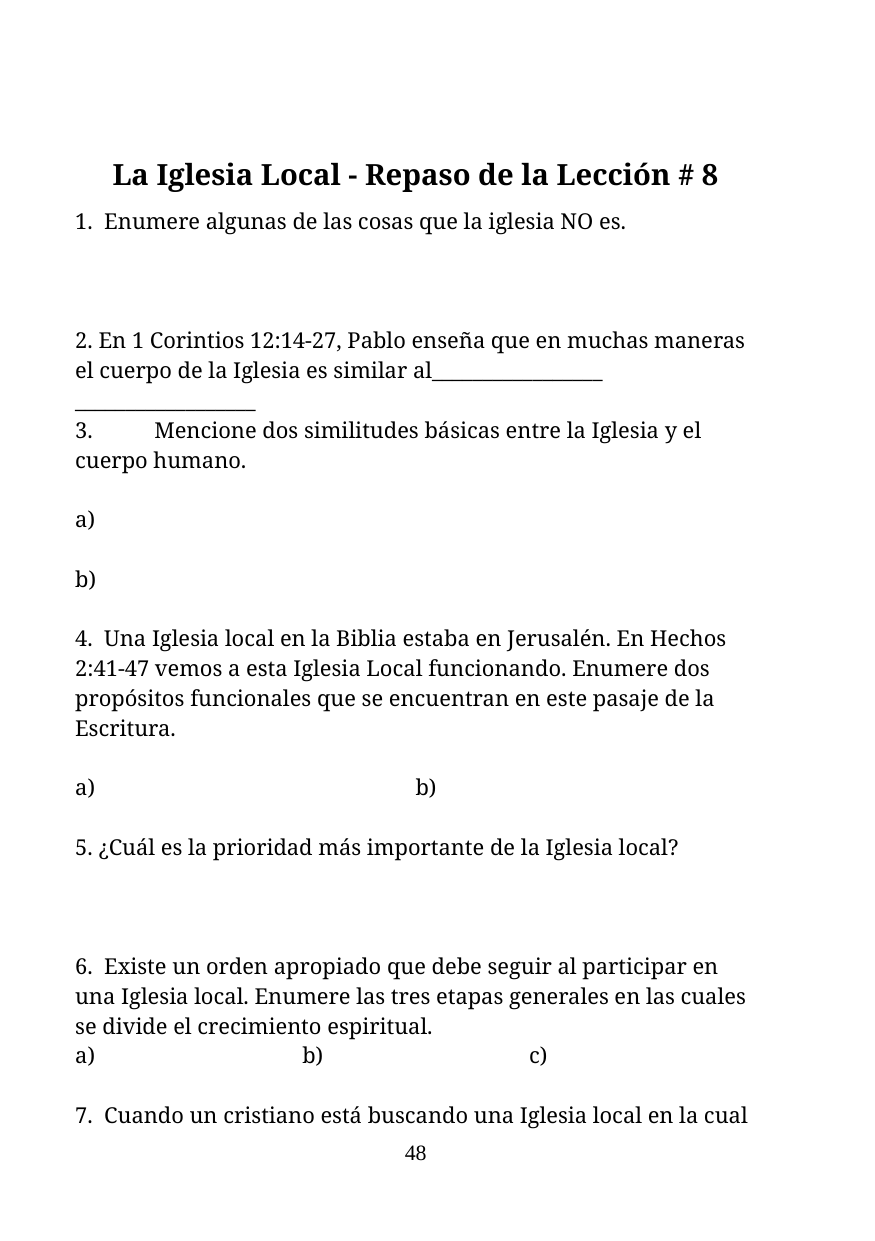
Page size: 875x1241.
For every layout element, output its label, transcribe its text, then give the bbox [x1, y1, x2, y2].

text 2. En 1 Corintios 12:14-27, Pablo enseña que en muchas maneras el cuerpo de la Iglesia es similar al_________________ __________________ [75, 325, 756, 415]
text 1. Enumere algunas de las cosas que la iglesia NO es. [75, 206, 756, 236]
text a) [75, 504, 756, 534]
text a) [75, 1040, 302, 1070]
text b) [75, 564, 756, 593]
text 5. ¿Cuál es la prioridad más importante de la Iglesia local? [75, 832, 756, 862]
text 3. Mencione dos similitudes básicas entre la Iglesia y el cuerpo humano. [75, 415, 756, 474]
text a) [75, 772, 415, 802]
title La Iglesia Local - Repaso de la Lección # 8 [75, 154, 756, 194]
text 6. Existe un orden apropiado que debe seguir al participar en una Iglesia local. Enumere las tres etapas generales en las cuales se divide el crecimiento espiritual. [75, 951, 756, 1040]
text b) [302, 1040, 529, 1070]
text c) [529, 1040, 756, 1070]
text 4. Una Iglesia local en la Biblia estaba en Jerusalén. En Hechos 2:41-47 vemos a esta Iglesia Local funcionando. Enumere dos propósitos funcionales que se encuentran en este pasaje de la Escritura. [75, 623, 756, 742]
text b) [415, 772, 756, 802]
